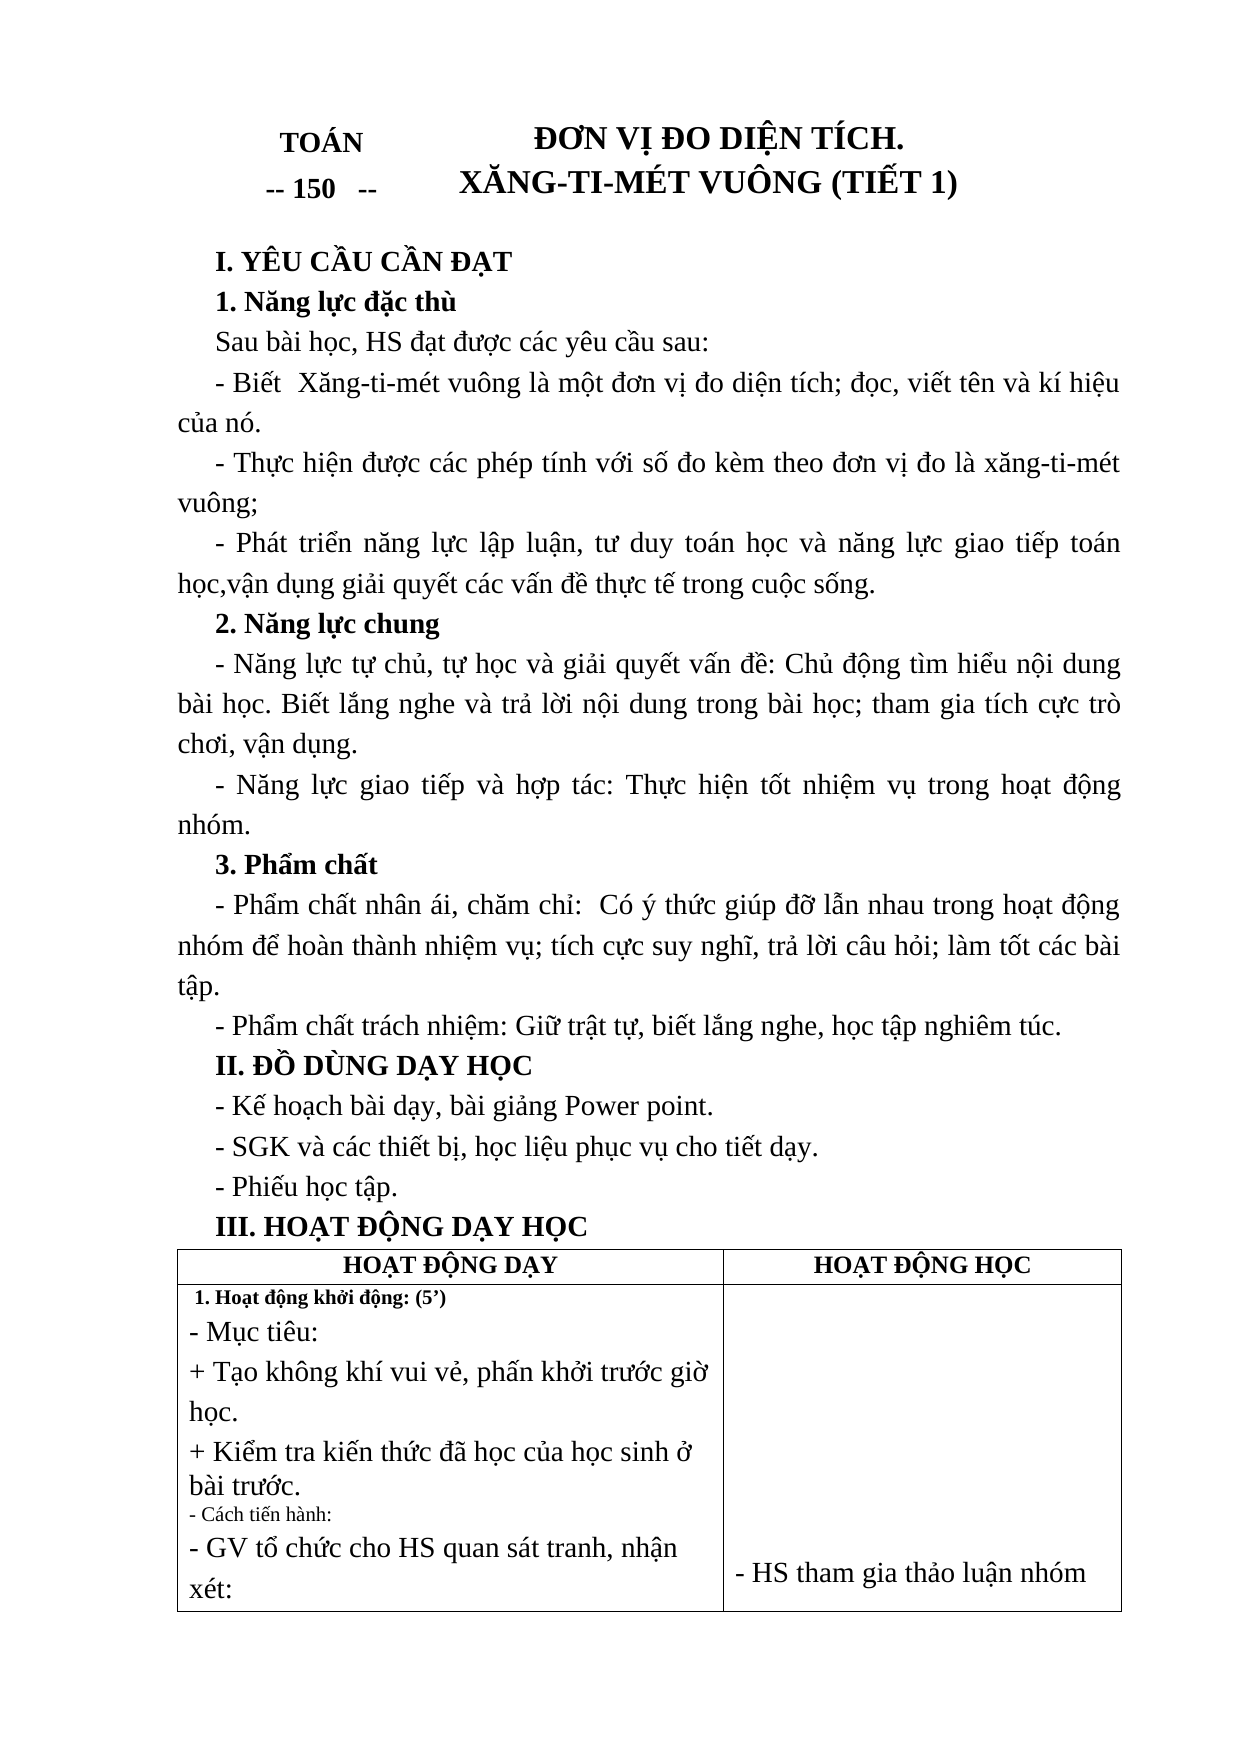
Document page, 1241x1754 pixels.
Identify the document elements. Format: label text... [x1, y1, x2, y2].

text - Thực hiện được các phép tính với số đo kèm theo đơn vị đo là xăng-ti-mét vuông; [177, 445, 1122, 519]
text - SGK và các thiết bị, học liệu phục vụ cho tiết dạy. [177, 1129, 1122, 1162]
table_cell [724, 1285, 1121, 1611]
text ĐƠN VỊ ĐO DIỆN TÍCH. [177, 118, 1122, 156]
text - Năng lực tự chủ, tự học và giải quyết vấn đề: Chủ động tìm hiểu nội dung bài học. Biết lắng nghe và trả lời nội dung trong bài học; tham gia tích cực trò chơi, vận dụng. [177, 646, 1122, 760]
text - Biết Xăng-ti-mét vuông là một đơn vị đo diện tích; đọc, viết tên và kí hiệu của nó. [177, 365, 1122, 438]
text 1. Năng lực đặc thù [177, 284, 1122, 318]
text Sau bài học, HS đạt được các yêu cầu sau: [177, 324, 1122, 358]
text III. HOẠT ĐỘNG DẠY HỌC [177, 1209, 1122, 1243]
text 2. Năng lực chung [177, 606, 1122, 639]
text 3. Phẩm chất [177, 847, 1122, 881]
text - Kế hoạch bài dạy, bài giảng Power point. [177, 1088, 1122, 1122]
text XĂNG-TI-MÉT VUÔNG (TIẾT 1) [177, 162, 1122, 201]
table_header HOẠT ĐỘNG HỌC [724, 1250, 1121, 1284]
text - Phẩm chất nhân ái, chăm chỉ: Có ý thức giúp đỡ lẫn nhau trong hoạt động nhóm để hoàn thành nhiệm vụ; tích cực suy nghĩ, trả lời câu hỏi; làm tốt các bài tập. [177, 887, 1122, 1001]
text - Phát triển năng lực lập luận, tư duy toán học và năng lực giao tiếp toán học,vận dụng giải quyết các vấn đề thực tế trong cuộc sống. [177, 526, 1122, 599]
table_header HOẠT ĐỘNG DẠY [178, 1250, 723, 1284]
text - Năng lực giao tiếp và hợp tác: Thực hiện tốt nhiệm vụ trong hoạt động nhóm. [177, 767, 1122, 841]
text - Phẩm chất trách nhiệm: Giữ trật tự, biết lắng nghe, học tập nghiêm túc. [177, 1008, 1122, 1042]
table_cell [178, 1285, 723, 1611]
text II. ĐỒ DÙNG DẠY HỌC [177, 1048, 1122, 1082]
text - Phiếu học tập. [177, 1169, 1122, 1202]
text I. YÊU CẦU CẦN ĐẠT [177, 244, 1122, 278]
